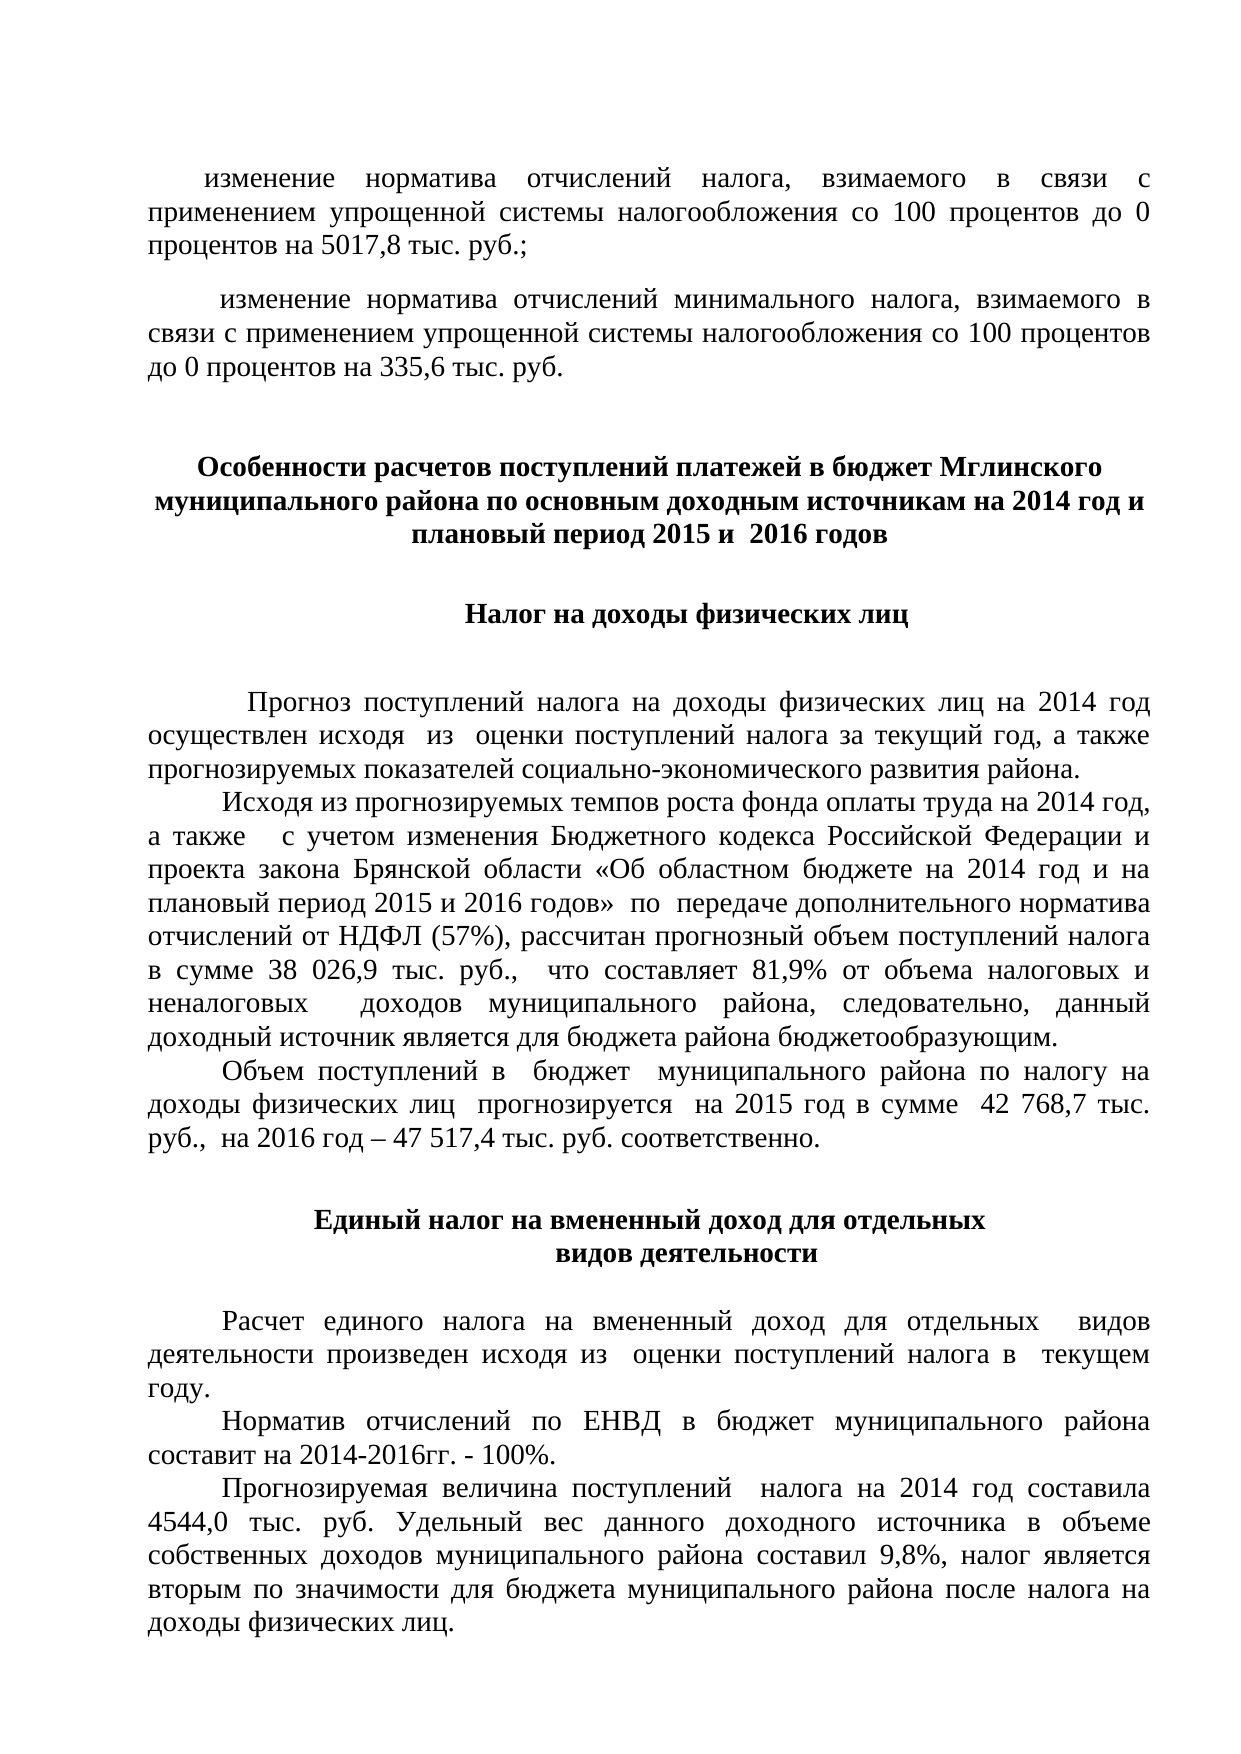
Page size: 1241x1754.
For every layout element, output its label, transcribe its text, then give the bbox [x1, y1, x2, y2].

subtitle Единый налог на вмененный доход для отдельных [148, 1202, 1152, 1236]
text Прогноз поступлений налога на доходы физических лиц на 2014 год осуществлен исходя из оценки поступлений налога за текущий год, а также прогнозируемых показателей социально-экономического развития района. [148, 684, 1152, 784]
text изменение норматива отчислений минимального налога, взимаемого в связи с применением упрощенной системы налогообложения со 100 процентов до 0 процентов на 335,6 тыс. руб. [148, 282, 1152, 382]
text видов деятельности [148, 1236, 1152, 1269]
text Прогнозируемая величина поступлений налога на 2014 год составила 4544,0 тыс. руб. Удельный вес данного доходного источника в объеме собственных доходов муниципального района составил 9,8%, налог является вторым по значимости для бюджета муниципального района после налога на доходы физических лиц. [148, 1470, 1152, 1638]
text Норматив отчислений по ЕНВД в бюджет муниципального района составит на 2014-2016гг. - 100%. [148, 1403, 1152, 1470]
text Исходя из прогнозируемых темпов роста фонда оплаты труда на 2014 год, а также с учетом изменения Бюджетного кодекса Российской Федерации и проекта закона Брянской области «Об областном бюджете на 2014 год и на плановый период 2015 и 2016 годов» по передаче дополнительного норматива отчислений от НДФЛ (57%), рассчитан прогнозный объем поступлений налога в сумме 38 026,9 тыс. руб., что составляет 81,9% от объема налоговых и неналоговых доходов муниципального района, следовательно, данный доходный источник является для бюджета района бюджетообразующим. [148, 784, 1152, 1053]
subtitle Налог на доходы физических лиц [148, 596, 1152, 629]
text Объем поступлений в бюджет муниципального района по налогу на доходы физических лиц прогнозируется на 2015 год в сумме 42 768,7 тыс. руб., на 2016 год – 47 517,4 тыс. руб. соответственно. [148, 1053, 1152, 1153]
text Расчет единого налога на вмененный доход для отдельных видов деятельности произведен исходя из оценки поступлений налога в текущем году. [148, 1303, 1152, 1403]
text изменение норматива отчислений налога, взимаемого в связи с применением упрощенной системы налогообложения со 100 процентов до 0 процентов на 5017,8 тыс. руб.; [148, 160, 1152, 261]
text Особенности расчетов поступлений платежей в бюджет Мглинского муниципального района по основным доходным источникам на 2014 год и плановый период 2015 и 2016 годов [148, 449, 1152, 550]
